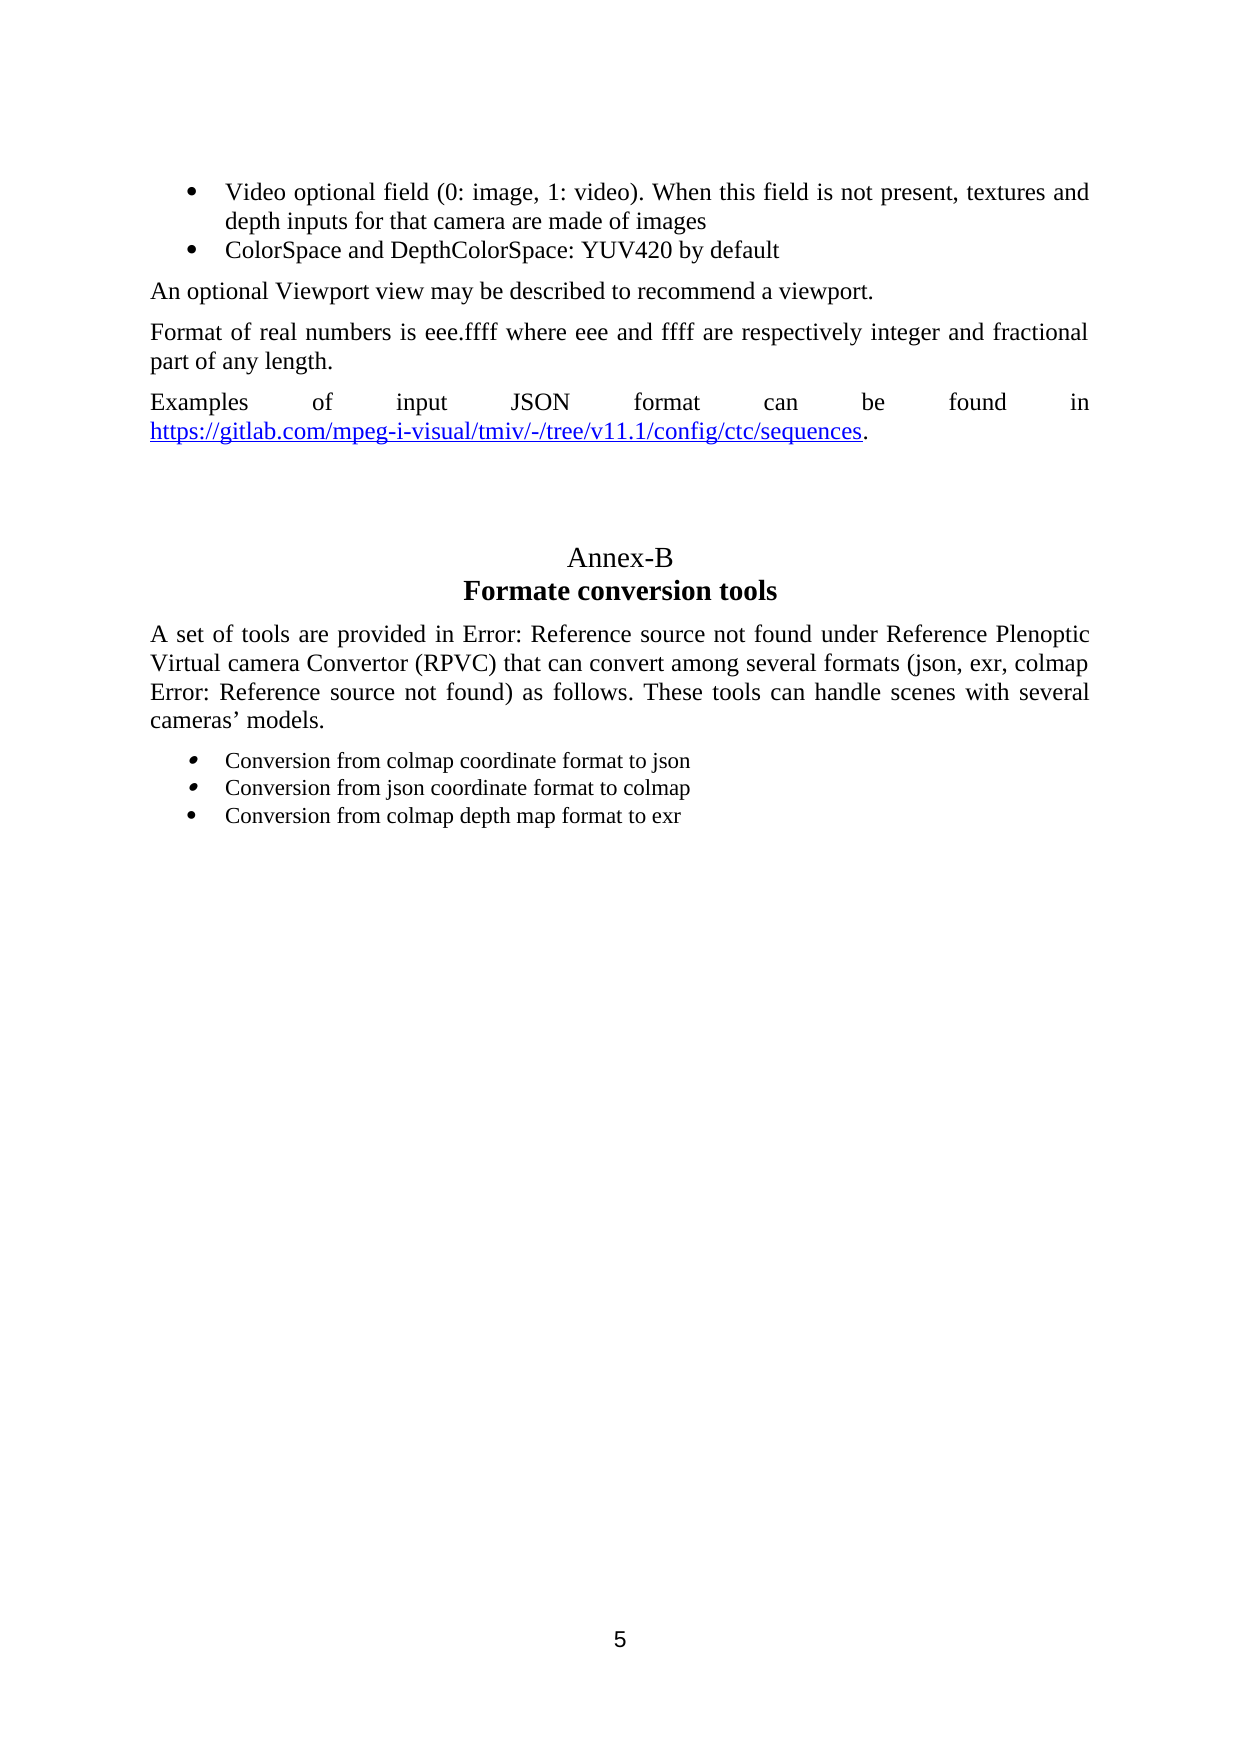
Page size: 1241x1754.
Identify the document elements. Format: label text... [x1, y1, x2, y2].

subtitle Annex-B [150, 540, 1090, 573]
list Conversion from colmap coordinate format to json [187, 747, 1090, 773]
text Examples of input JSON format can be found in https://gitlab.com/mpeg-i-visual/tmiv/-/tree/v11.1/config/ctc/sequences. [150, 387, 1090, 445]
text Formate conversion tools [150, 573, 1090, 607]
list Conversion from colmap depth map format to exr [187, 802, 1090, 828]
list ColorSpace and DepthColorSpace: YUV420 by default [187, 235, 1090, 263]
list Conversion from json coordinate format to colmap [187, 774, 1090, 801]
list Video optional field (0: image, 1: video). When this field is not present, textures and depth inputs for that camera are made of images [187, 177, 1090, 235]
text An optional Viewport view may be described to recommend a viewport. [150, 276, 1090, 305]
text Format of real numbers is eee.ffff where eee and ffff are respectively integer and fractional part of any length. [150, 317, 1090, 375]
